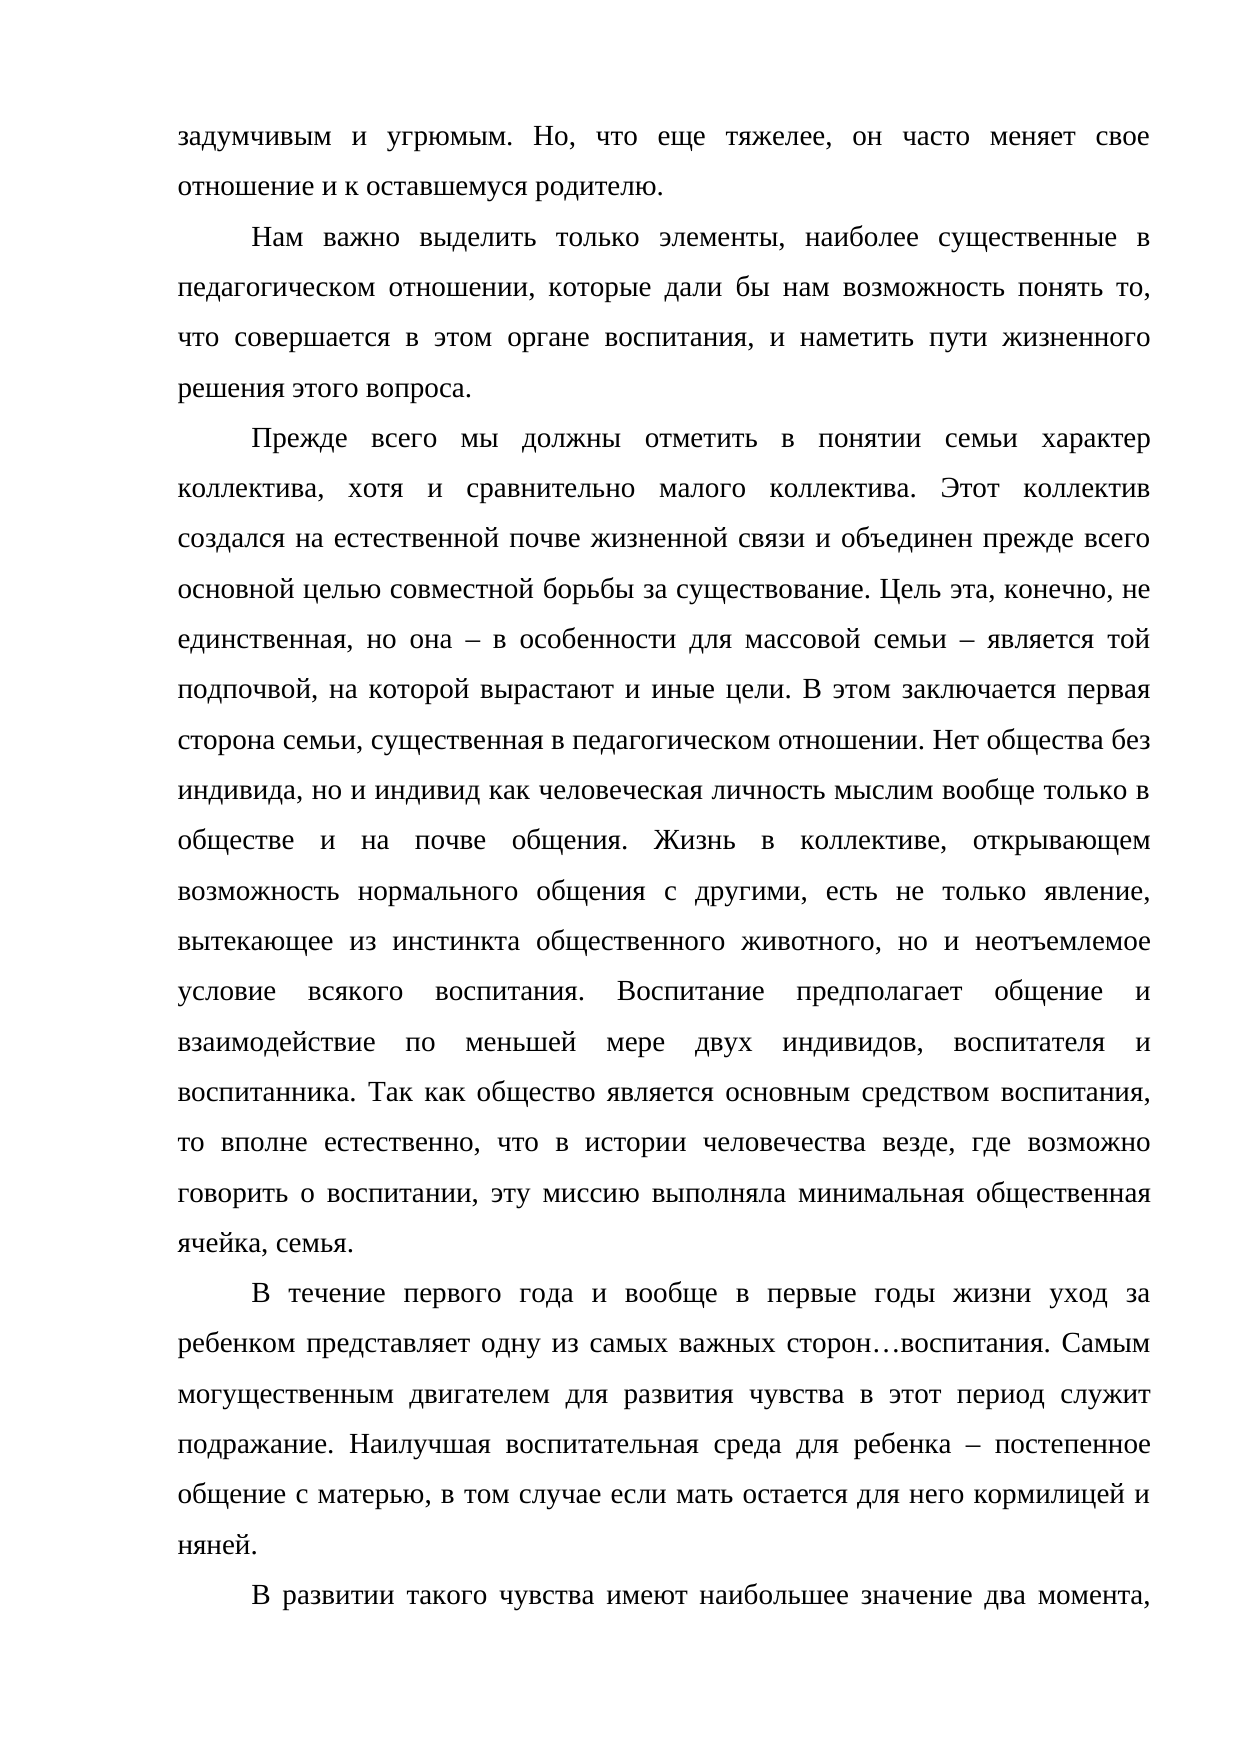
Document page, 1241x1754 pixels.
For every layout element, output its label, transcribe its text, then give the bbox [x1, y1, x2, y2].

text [177, 118, 1152, 202]
text В течение первого года и вообще в первые годы жизни уход за ребенком представляет одну из самых важных сторон…воспитания. Самым могущественным двигателем для развития чувства в этот период служит подражание. Наилучшая воспитательная среда для ребенка – постепенное общение с матерью, в том случае если мать остается для него кормилицей и няней. [177, 1275, 1152, 1560]
text Нам важно выделить только элементы, наиболее существенные в педагогическом отношении, которые дали бы нам возможность понять то, что совершается в этом органе воспитания, и наметить пути жизненного решения этого вопроса. [177, 219, 1152, 403]
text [177, 1577, 1152, 1611]
text Прежде всего мы должны отметить в понятии семьи характер коллектива, хотя и сравнительно малого коллектива. Этот коллектив создался на естественной почве жизненной связи и объединен прежде всего основной целью совместной борьбы за существование. Цель эта, конечно, не единственная, но она – в особенности для массовой семьи – является той подпочвой, на которой вырастают и иные цели. В этом заключается первая сторона семьи, существенная в педагогическом отношении. Нет общества без индивида, но и индивид как человеческая личность мыслим вообще только в обществе и на почве общения. Жизнь в коллективе, открывающем возможность нормального общения с другими, есть не только явление, вытекающее из инстинкта общественного животного, но и неотъемлемое условие всякого воспитания. Воспитание предполагает общение и взаимодействие по меньшей мере двух индивидов, воспитателя и воспитанника. Так как общество является основным средством воспитания, то вполне естественно, что в истории человечества везде, где возможно говорить о воспитании, эту миссию выполняла минимальная общественная ячейка, семья. [177, 420, 1152, 1258]
